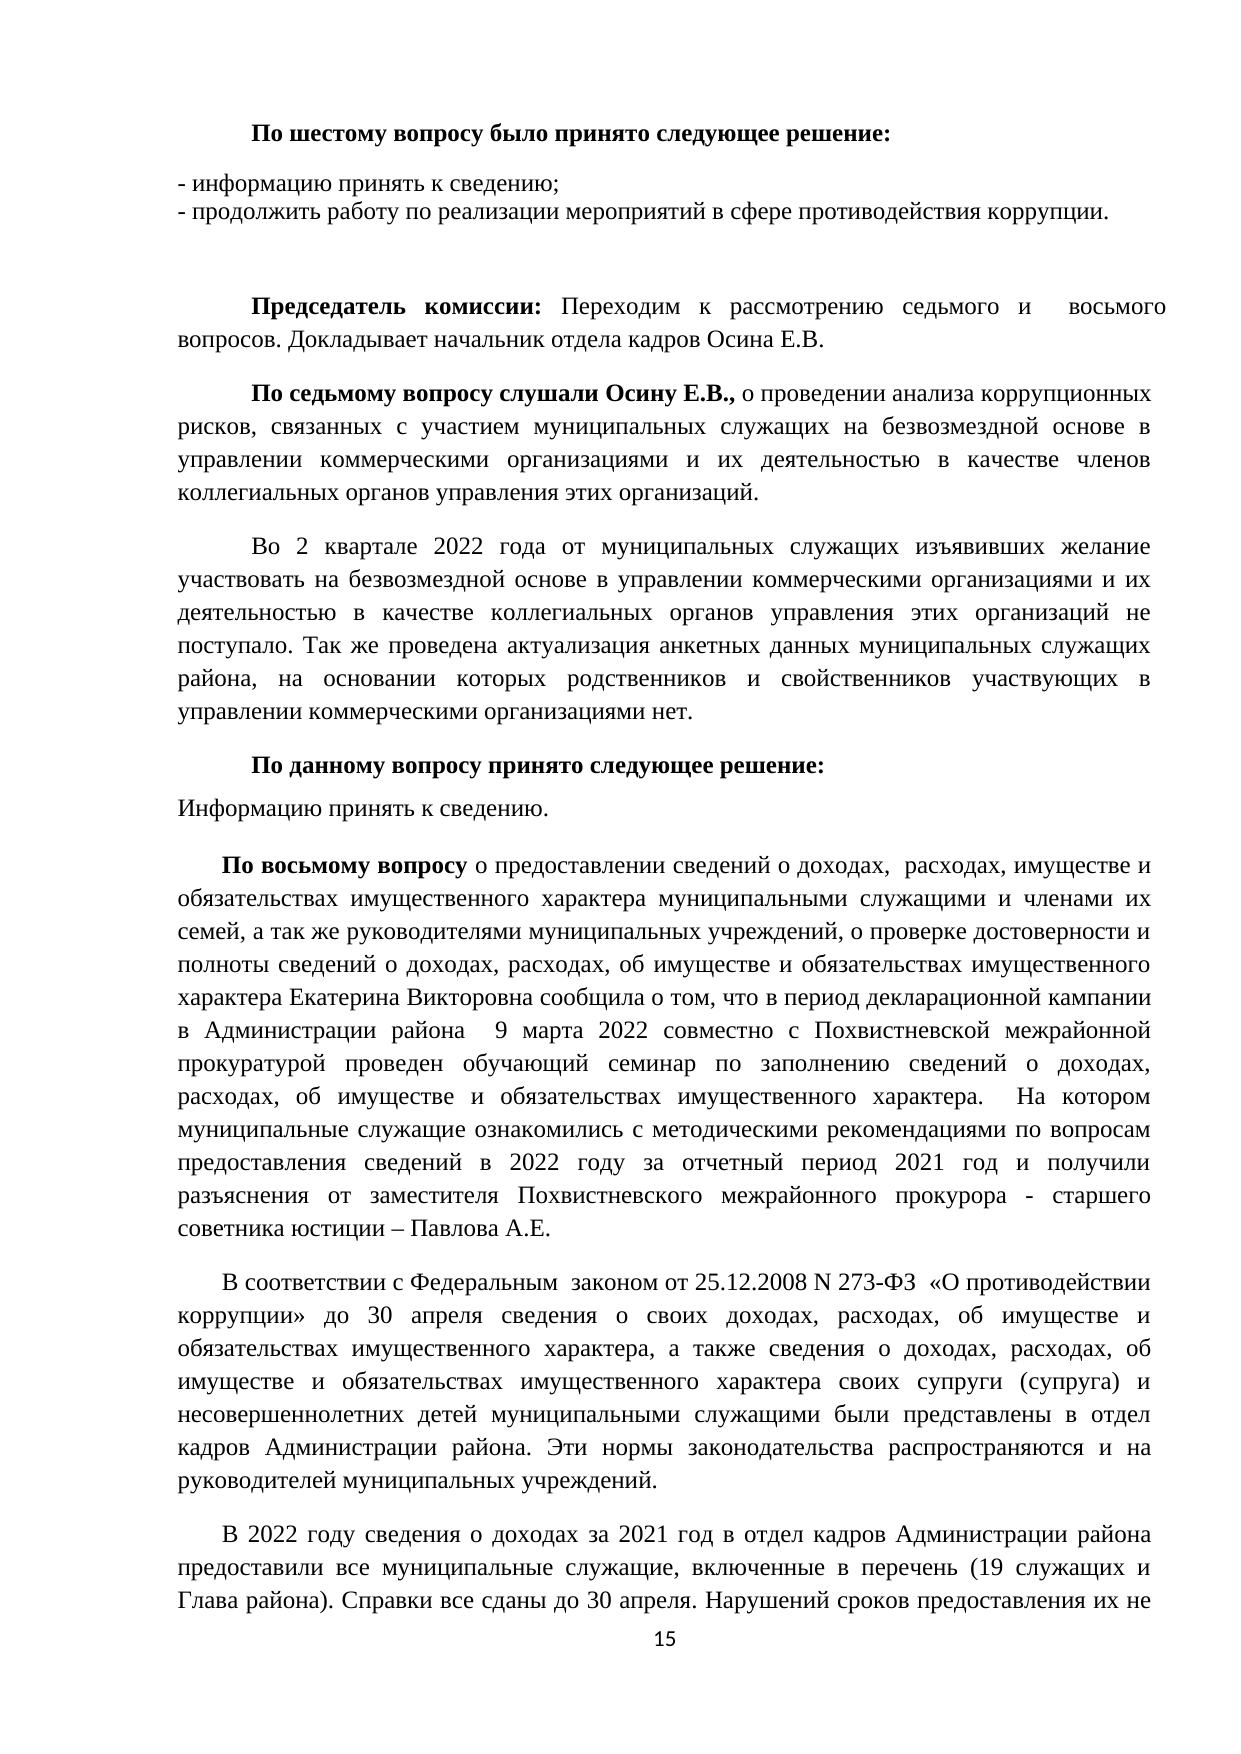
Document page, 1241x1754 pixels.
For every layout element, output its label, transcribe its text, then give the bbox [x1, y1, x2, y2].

text Во 2 квартале 2022 года от муниципальных служащих изъявивших желание участвовать на безвозмездной основе в управлении коммерческими организациями и их деятельностью в качестве коллегиальных органов управления этих организаций не поступало. Так же проведена актуализация анкетных данных муниципальных служащих района, на основании которых родственников и свойственников участвующих в управлении коммерческими организациями нет. [177, 531, 1152, 725]
text - информацию принять к сведению; [177, 168, 1152, 196]
text В соответствии с Федеральным законом от 25.12.2008 N 273-ФЗ «О противодействии коррупции» до 30 апреля сведения о своих доходах, расходах, об имуществе и обязательствах имущественного характера, а также сведения о доходах, расходах, об имуществе и обязательствах имущественного характера своих супруги (супруга) и несовершеннолетних детей муниципальными служащими были представлены в отдел кадров Администрации района. Эти нормы законодательства распространяются и на руководителей муниципальных учреждений. [177, 1267, 1152, 1494]
text По седьмому вопросу слушали Осину Е.В., о проведении анализа коррупционных рисков, связанных с участием муниципальных служащих на безвозмездной основе в управлении коммерческими организациями и их деятельностью в качестве членов коллегиальных органов управления этих организаций. [177, 378, 1152, 506]
list Председатель комиссии: Переходим к рассмотрению седьмого и восьмого вопросов. Докладывает начальник отдела кадров Осина Е.В. [177, 291, 1167, 353]
text По шестому вопросу было принято следующее решение: [177, 118, 1152, 147]
text Информацию принять к сведению. [177, 793, 1152, 821]
text По данному вопросу принято следующее решение: [177, 750, 1152, 779]
text - продолжить работу по реализации мероприятий в сфере противодействия коррупции. [177, 196, 1152, 225]
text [177, 1519, 1152, 1614]
text По восьмому вопросу о предоставлении сведений о доходах, расходах, имуществе и обязательствах имущественного характера муниципальными служащими и членами их семей, а так же руководителями муниципальных учреждений, о проверке достоверности и полноты сведений о доходах, расходах, об имуществе и обязательствах имущественного характера Екатерина Викторовна сообщила о том, что в период декларационной кампании в Администрации района 9 марта 2022 совместно с Похвистневской межрайонной прокуратурой проведен обучающий семинар по заполнению сведений о доходах, расходах, об имуществе и обязательствах имущественного характера. На котором муниципальные служащие ознакомились с методическими рекомендациями по вопросам предоставления сведений в 2022 году за отчетный период 2021 год и получили разъяснения от заместителя Похвистневского межрайонного прокурора - старшего советника юстиции – Павлова А.Е. [177, 850, 1152, 1242]
